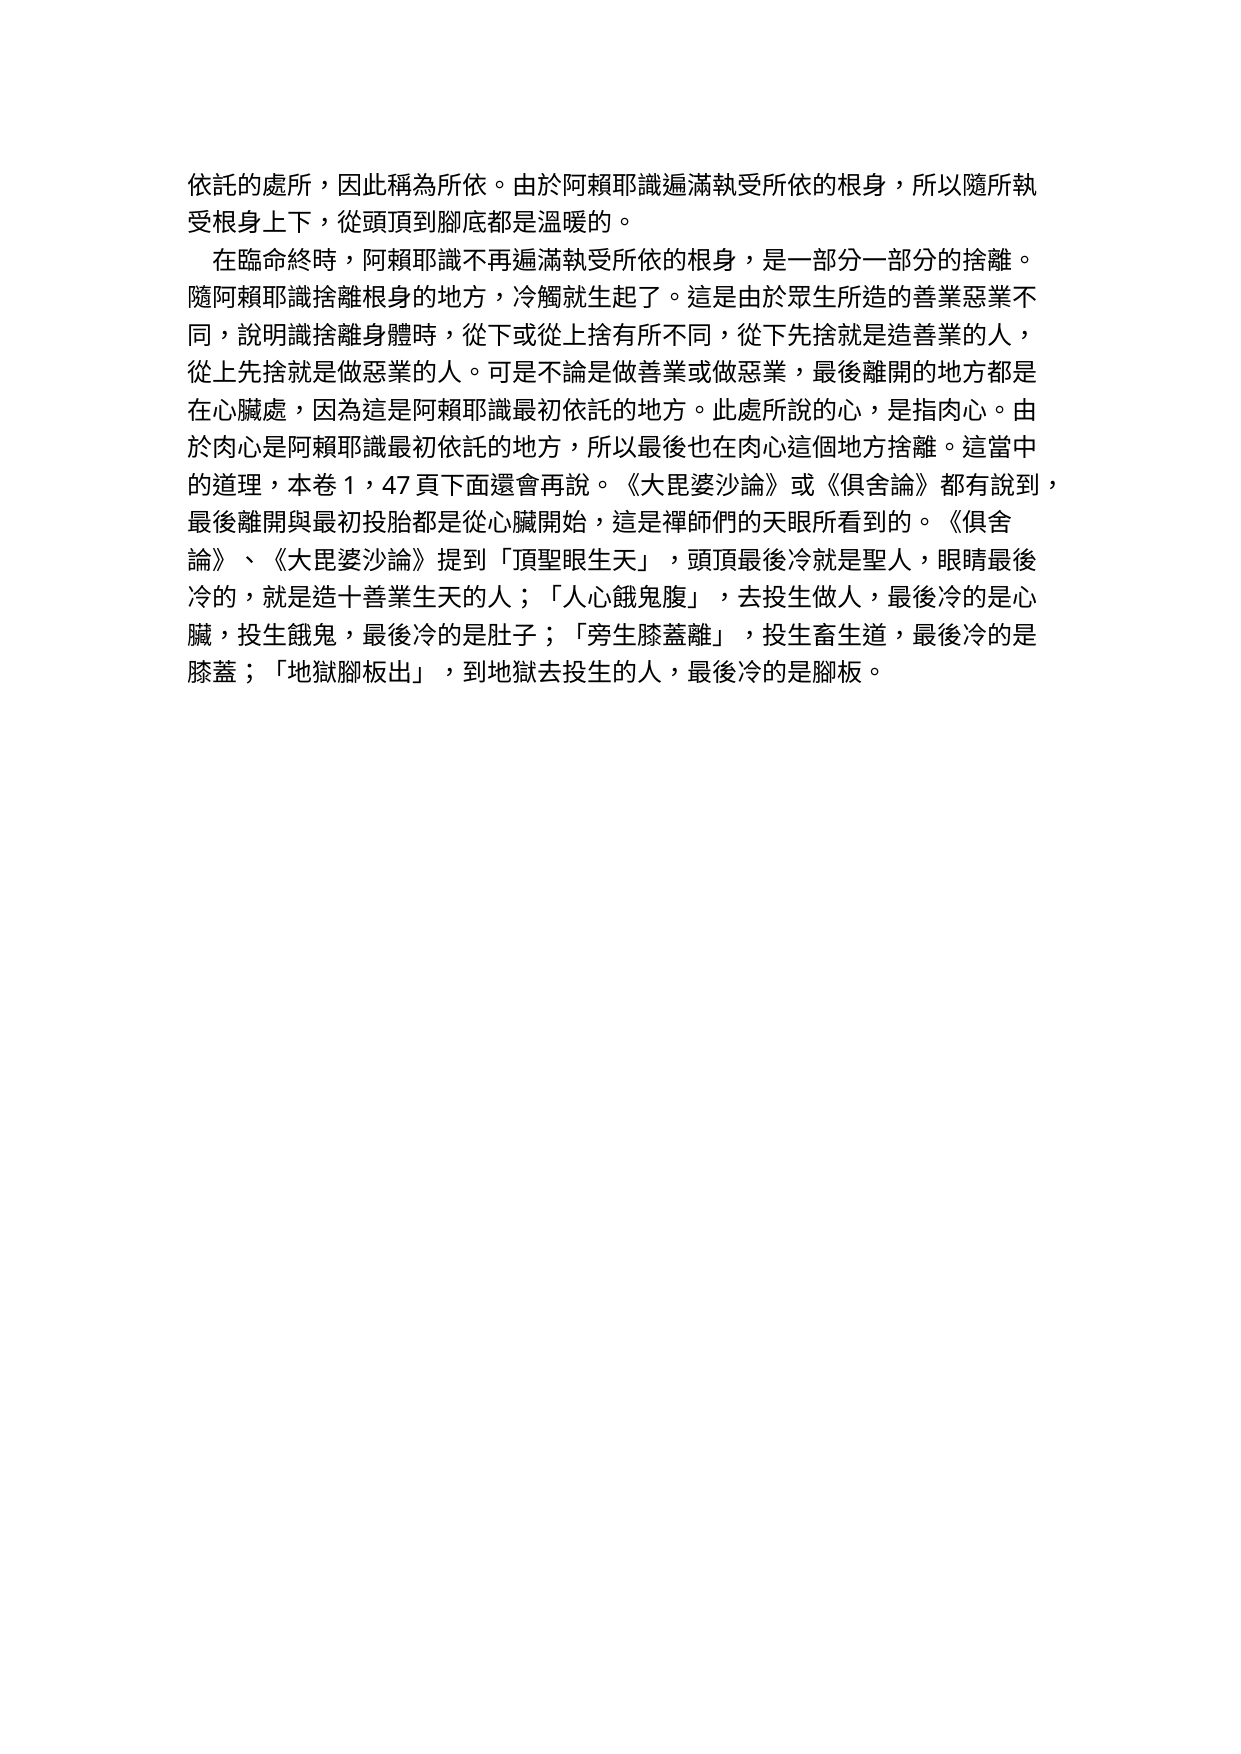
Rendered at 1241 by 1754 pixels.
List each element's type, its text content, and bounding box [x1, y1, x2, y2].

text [187, 164, 1053, 239]
text 在臨命終時，阿賴耶識不再遍滿執受所依的根身，是一部分一部分的捨離。隨阿賴耶識捨離根身的地方，冷觸就生起了。這是由於眾生所造的善業惡業不同，說明識捨離身體時，從下或從上捨有所不同，從下先捨就是造善業的人，從上先捨就是做惡業的人。可是不論是做善業或做惡業，最後離開的地方都是在心臟處，因為這是阿賴耶識最初依託的地方。此處所說的心，是指肉心。由於肉心是阿賴耶識最初依託的地方，所以最後也在肉心這個地方捨離。這當中的道理，本卷1，47頁下面還會再說。《大毘婆沙論》或《俱舍論》都有說到，最後離開與最初投胎都是從心臟開始，這是禪師們的天眼所看到的。《俱舍論》、《大毘婆沙論》提到「頂聖眼生天」，頭頂最後冷就是聖人，眼睛最後冷的，就是造十善業生天的人；「人心餓鬼腹」，去投生做人，最後冷的是心臟，投生餓鬼，最後冷的是肚子；「旁生膝蓋離」，投生畜生道，最後冷的是膝蓋；「地獄腳板出」，到地獄去投生的人，最後冷的是腳板。 [187, 239, 1053, 689]
